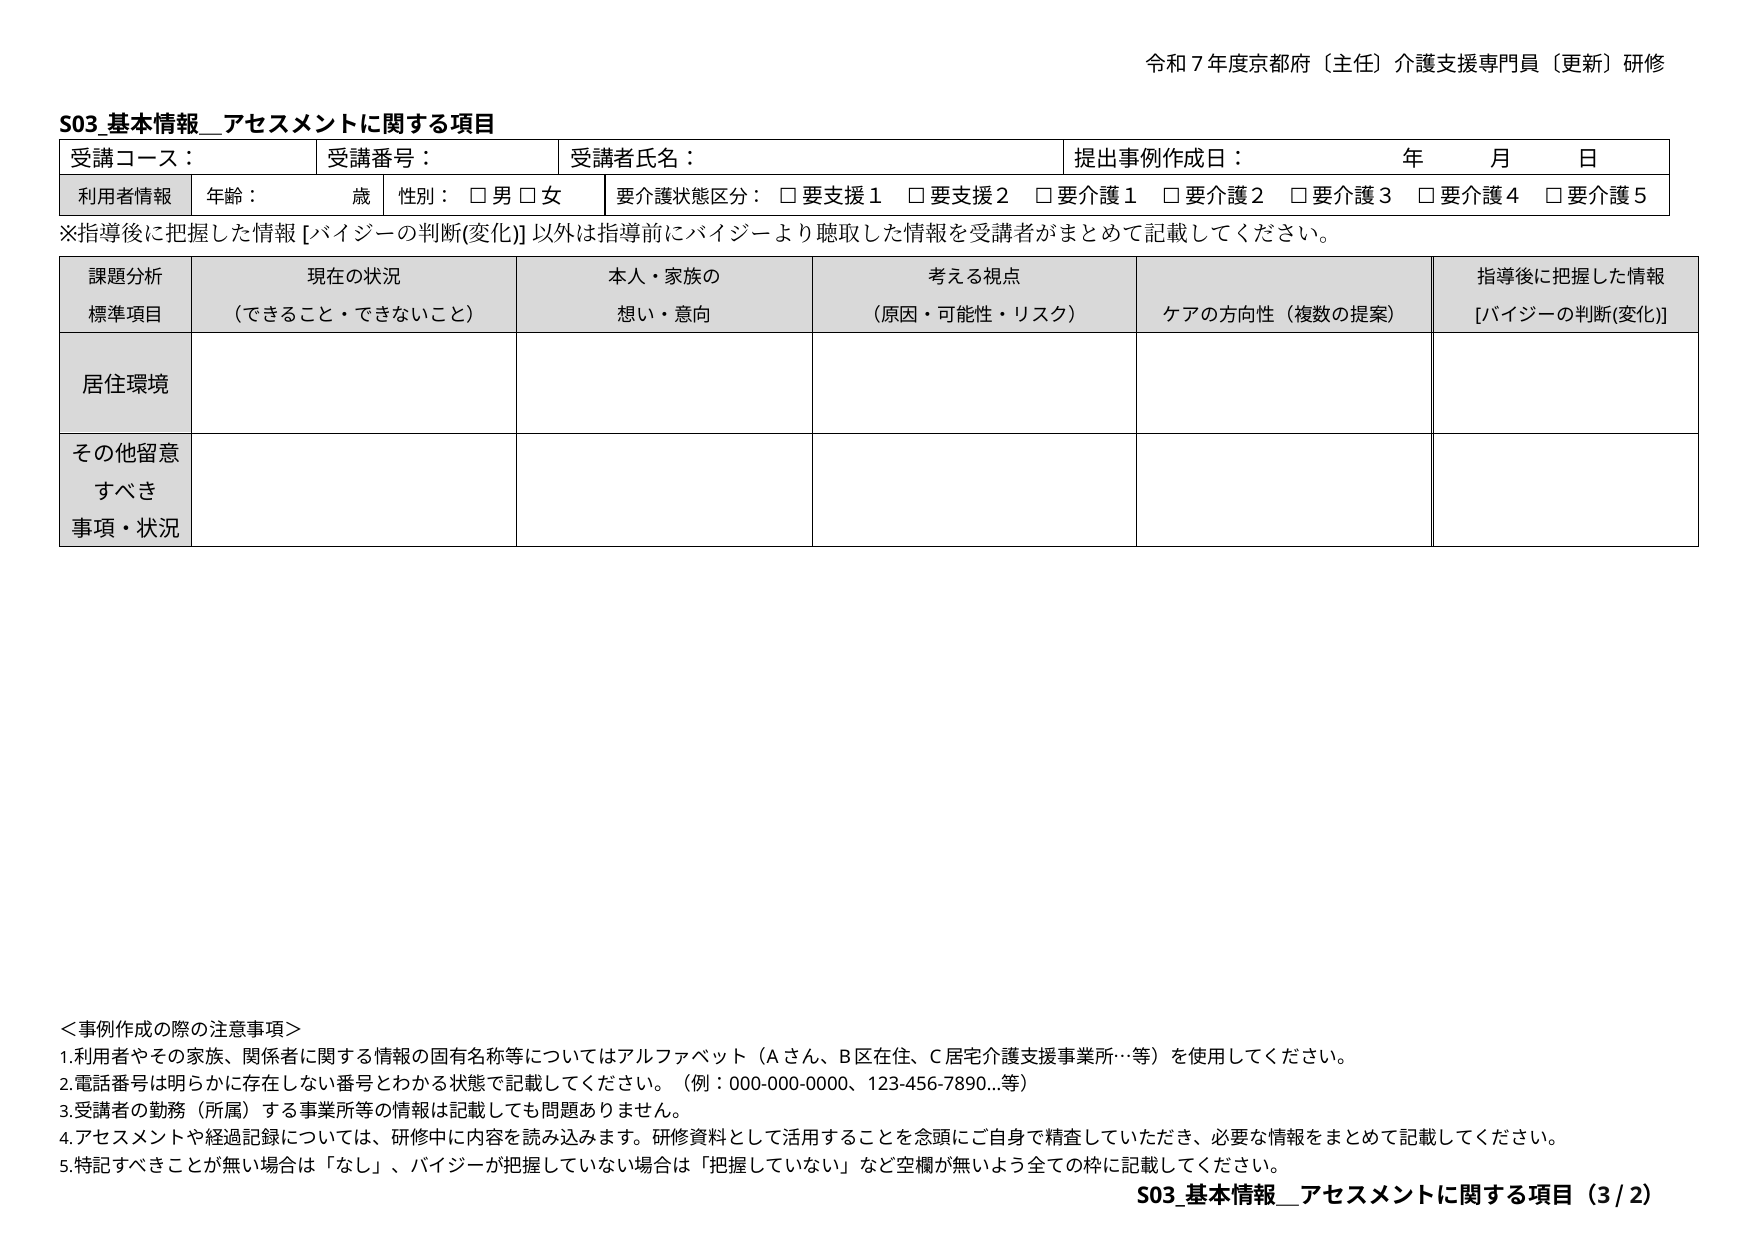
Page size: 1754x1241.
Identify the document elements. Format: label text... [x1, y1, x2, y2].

table_cell [517, 333, 812, 432]
table_header 現在の状況 （できること・できないこと） [192, 257, 516, 332]
table_header 指導後に把握した情報 [バイジーの判断(変化)] [1434, 257, 1698, 332]
table_header 本人・家族の 想い・意向 [517, 257, 812, 332]
table_cell [1434, 333, 1698, 432]
table_cell [813, 333, 1136, 432]
table_cell 居住環境 [60, 333, 191, 432]
table_header ケアの方向性（複数の提案） [1137, 257, 1431, 332]
table_cell [517, 434, 812, 546]
table_header 考える視点 （原因・可能性・リスク） [813, 257, 1136, 332]
table_cell [192, 333, 516, 432]
table_cell その他留意すべき 事項・状況 [60, 434, 191, 546]
table_header 課題分析 標準項目 [60, 257, 191, 332]
table_cell [1137, 434, 1431, 546]
table_cell [192, 434, 516, 546]
table_cell [813, 434, 1136, 546]
table_cell [1434, 434, 1698, 546]
table_cell [1137, 333, 1431, 432]
